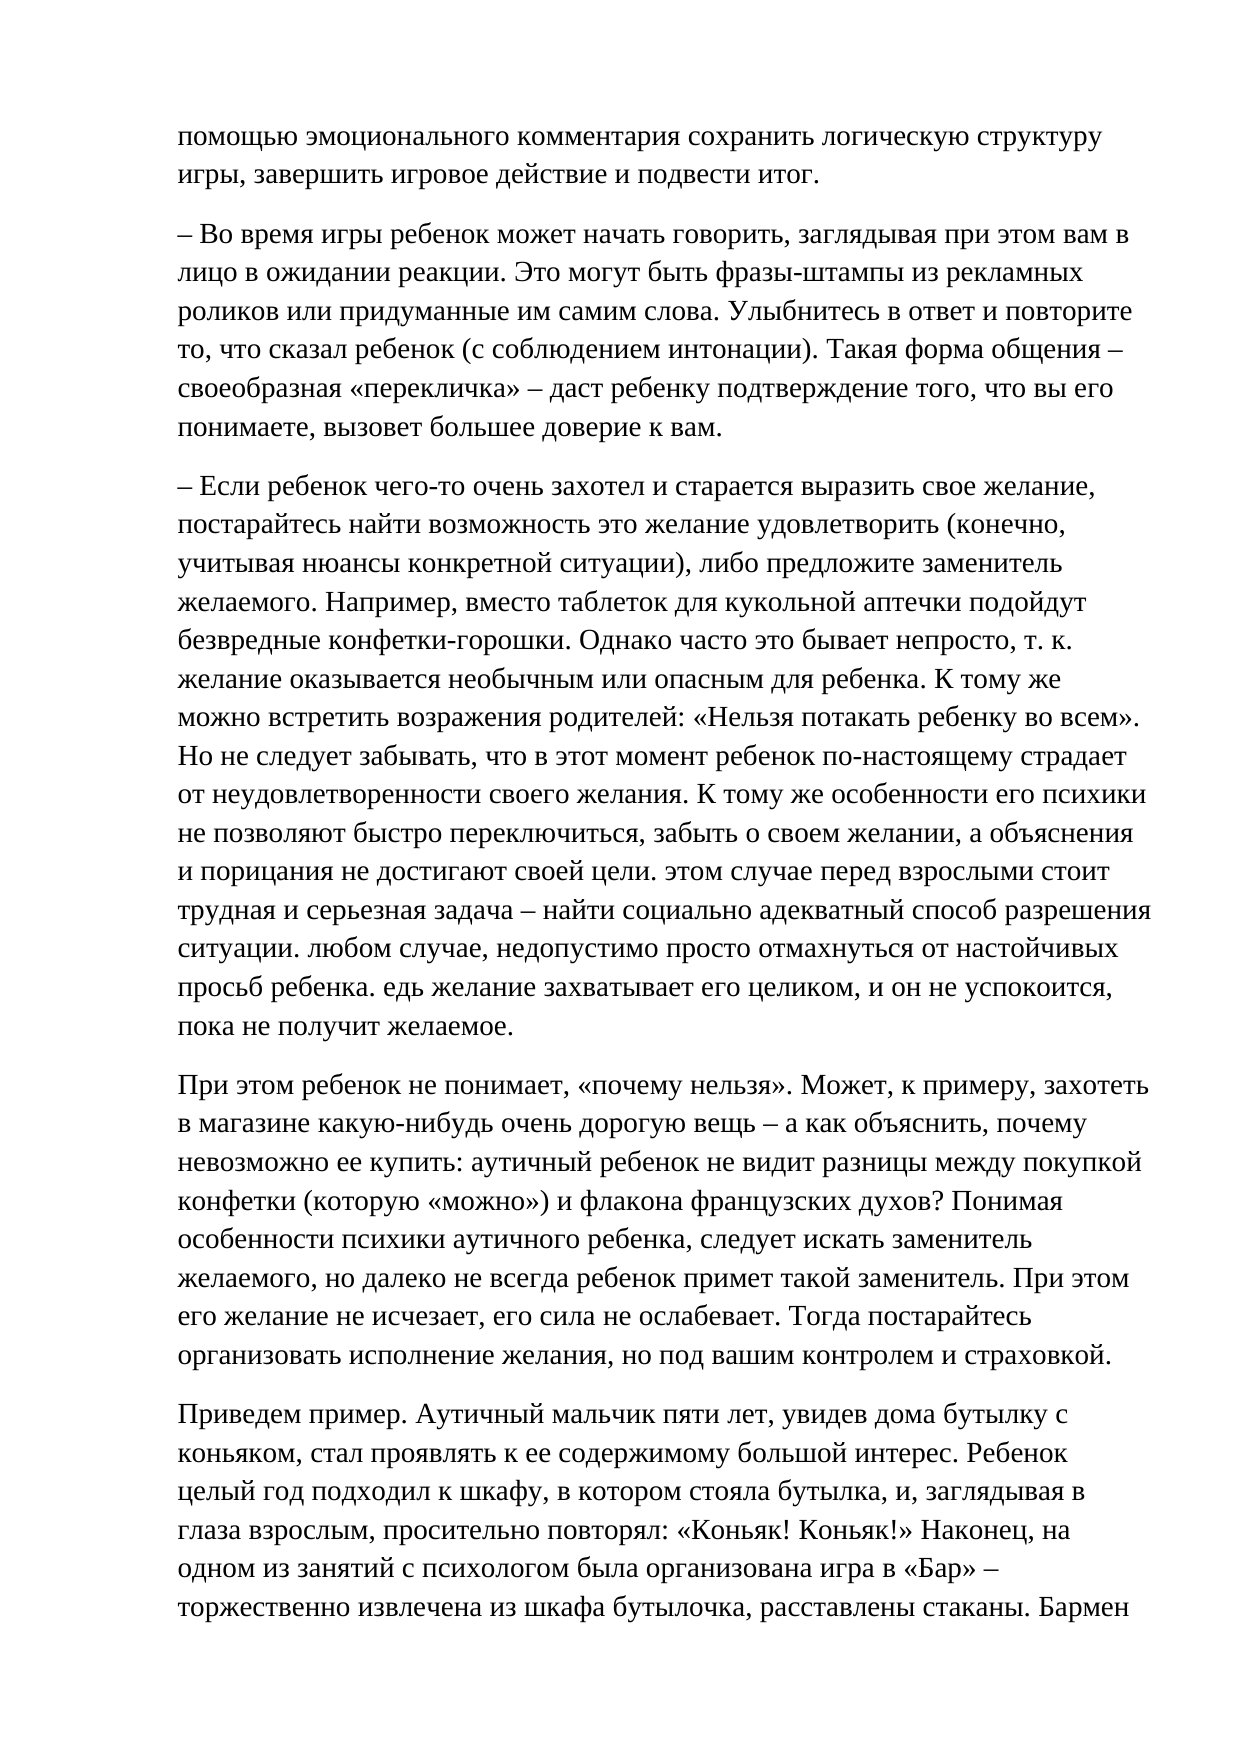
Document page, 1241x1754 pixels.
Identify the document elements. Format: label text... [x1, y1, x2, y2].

text – Во время игры ребенок может начать говорить, заглядывая при этом вам в лицо в ожидании реакции. Это могут быть фразы-штампы из рекламных роликов или придуманные им самим слова. Улыбнитесь в ответ и повторите то, что сказал ребенок (с соблюдением интонации). Такая форма общения – своеобразная «перекличка» – даст ребенку подтверждение того, что вы его понимаете, вызовет большее доверие к вам. [177, 216, 1152, 442]
text При этом ребенок не понимает, «почему нельзя». Может, к примеру, захотеть в магазине какую-нибудь очень дорогую вещь – а как объяснить, почему невозможно ее купить: аутичный ребенок не видит разницы между покупкой конфетки (которую «можно») и флакона французских духов? Понимая особенности психики аутичного ребенка, следует искать заменитель желаемого, но далеко не всегда ребенок примет такой заменитель. При этом его желание не исчезает, его сила не ослабевает. Тогда постарайтесь организовать исполнение желания, но под вашим контролем и страховкой. [177, 1067, 1152, 1370]
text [177, 1396, 1152, 1622]
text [177, 118, 1152, 190]
text – Если ребенок чего-то очень захотел и старается выразить свое желание, постарайтесь найти возможность это желание удовлетворить (конечно, учитывая нюансы конкретной ситуации), либо предложите заменитель желаемого. Например, вместо таблеток для кукольной аптечки подойдут безвредные конфетки-горошки. Однако часто это бывает непросто, т. к. желание оказывается необычным или опасным для ребенка. К тому же можно встретить возражения родителей: «Нельзя потакать ребенку во всем». Но не следует забывать, что в этот момент ребенок по-настоящему страдает от неудовлетворенности своего желания. К тому же особенности его психики не позволяют быстро переключиться, забыть о своем желании, а объяснения и порицания не достигают своей цели. этом случае перед взрослыми стоит трудная и серьезная задача – найти социально адекватный способ разрешения ситуации. любом случае, недопустимо просто отмахнуться от настойчивых просьб ребенка. едь желание захватывает его целиком, и он не успокоится, пока не получит желаемое. [177, 468, 1152, 1041]
